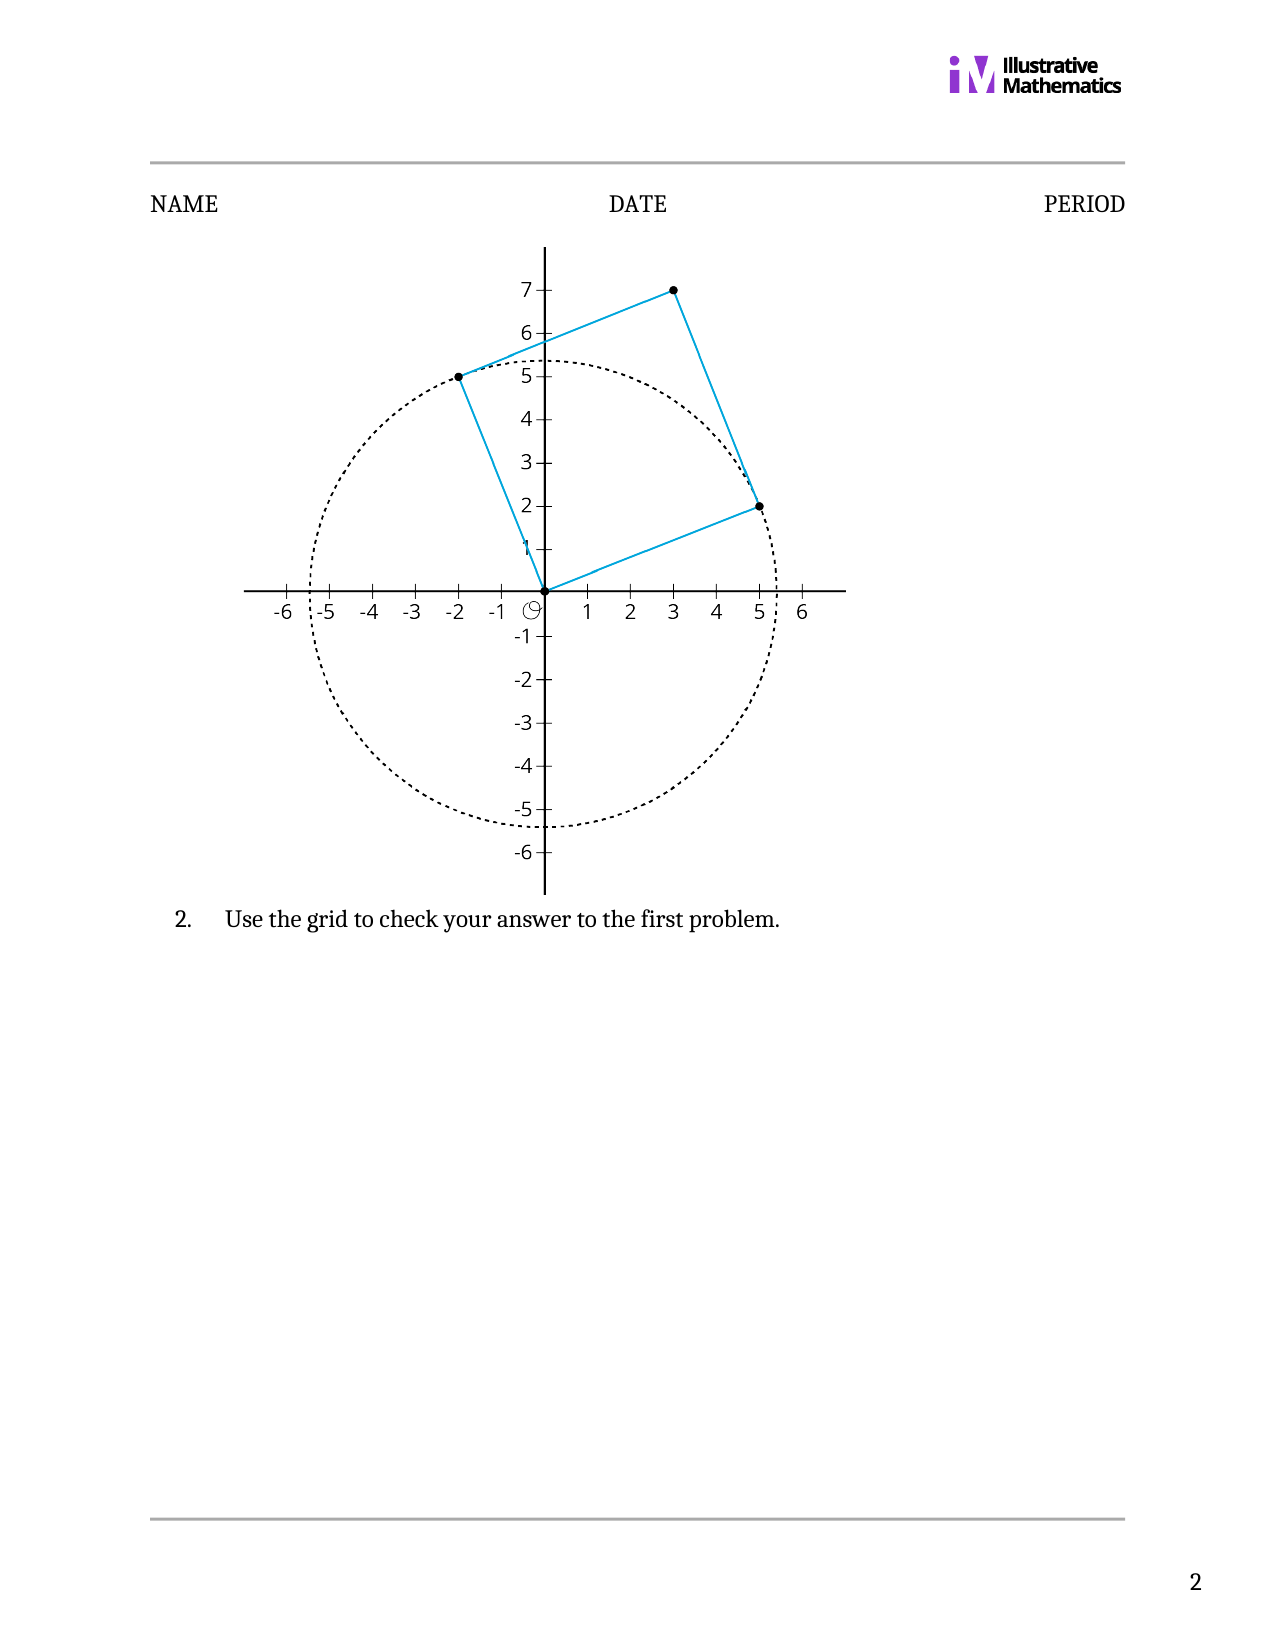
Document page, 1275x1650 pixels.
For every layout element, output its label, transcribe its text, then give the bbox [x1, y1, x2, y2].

picture [243, 247, 846, 895]
picture [949, 55, 1121, 93]
list Use the grid to check your answer to the first problem. [175, 905, 1125, 933]
